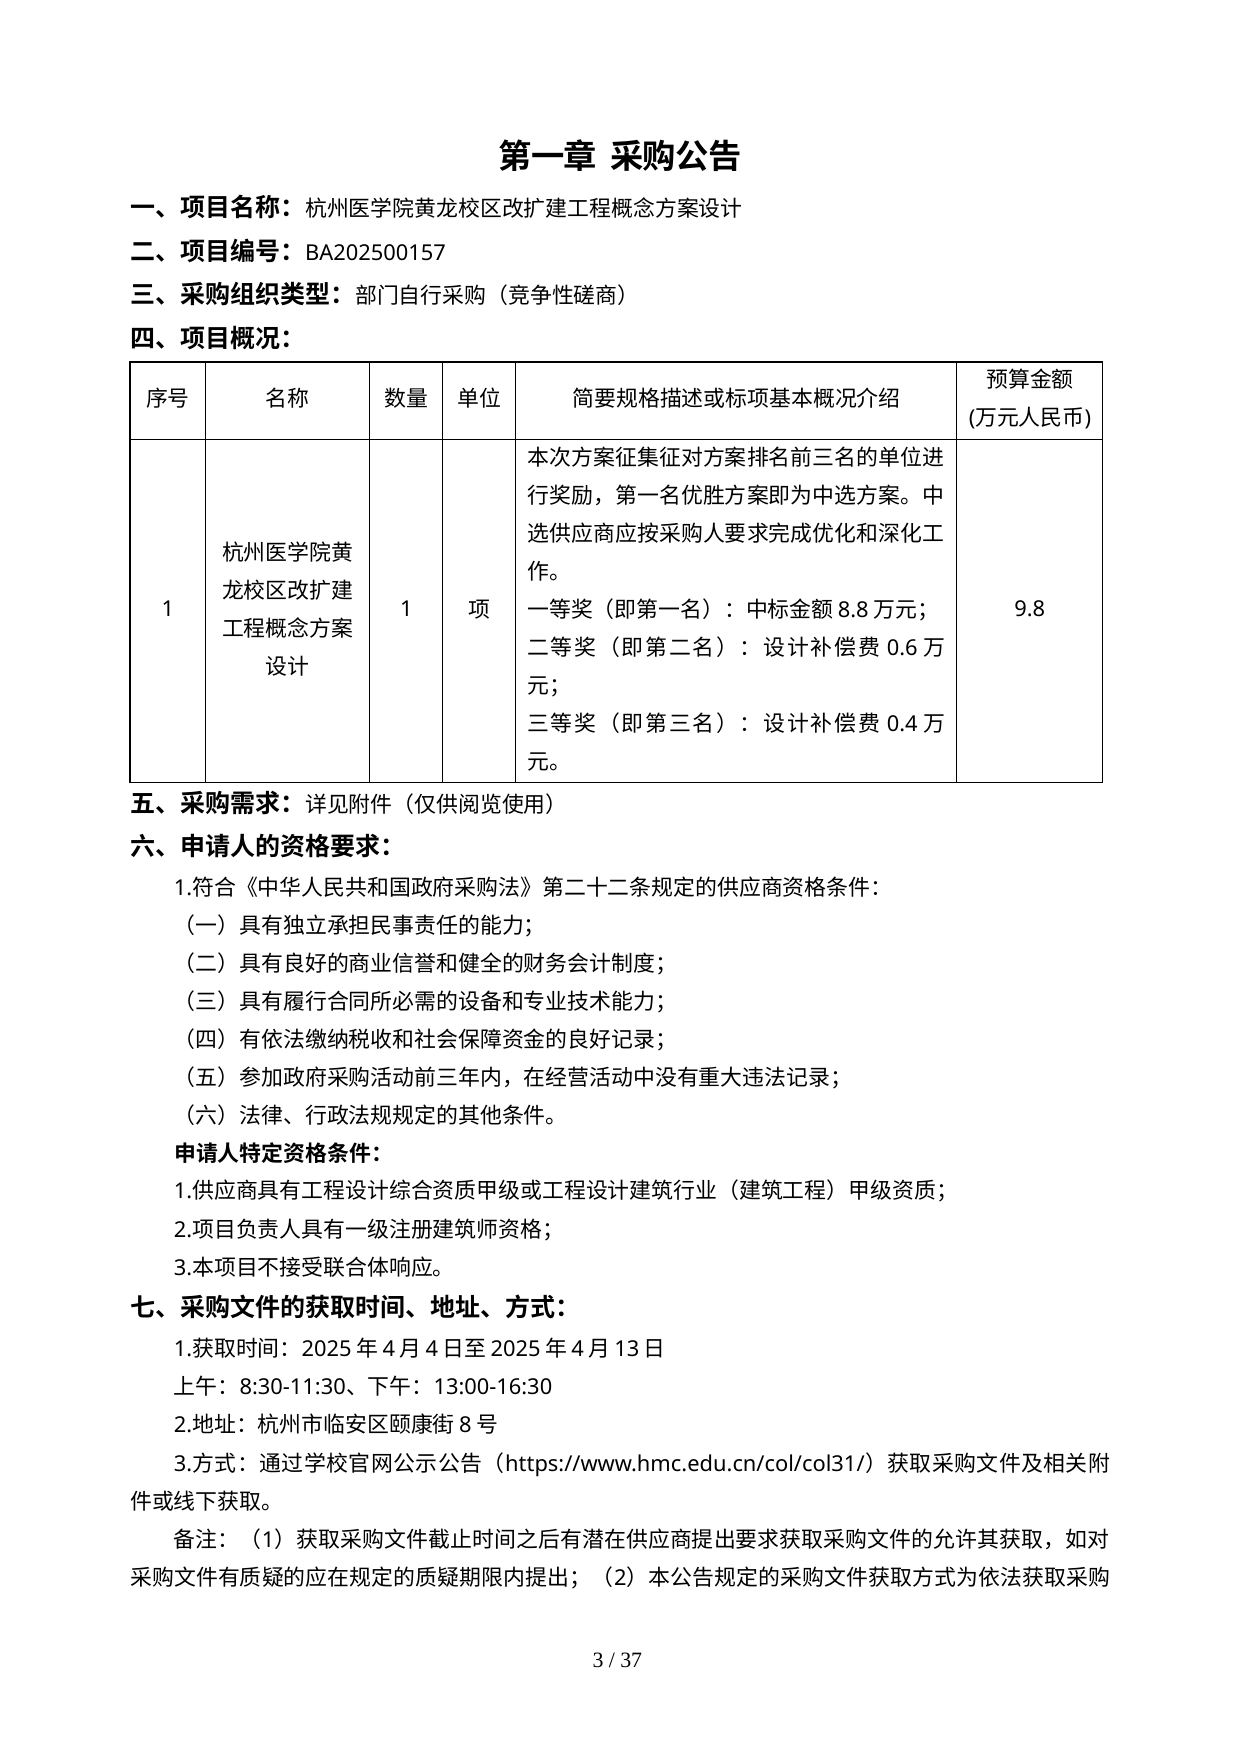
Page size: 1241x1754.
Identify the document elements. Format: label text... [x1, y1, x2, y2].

text 一、项目名称：杭州医学院黄龙校区改扩建工程概念方案设计 [130, 188, 1110, 224]
text 3.本项目不接受联合体响应。 [130, 1250, 1110, 1281]
table_header 简要规格描述或标项基本概况介绍 [516, 363, 956, 439]
text 3.方式：通过学校官网公示公告（https://www.hmc.edu.cn/col/col31/）获取采购文件及相关附件或线下获取。 [130, 1446, 1110, 1515]
table_cell 9.8 [957, 440, 1102, 782]
text 2.地址：杭州市临安区颐康街8号 [130, 1407, 1110, 1439]
text 六、申请人的资格要求： [130, 826, 1110, 863]
text （三）具有履行合同所必需的设备和专业技术能力； [130, 984, 1110, 1016]
text 1.符合《中华人民共和国政府采购法》第二十二条规定的供应商资格条件： [130, 870, 1110, 902]
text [130, 1522, 1110, 1591]
text 三、采购组织类型：部门自行采购（竞争性磋商） [130, 274, 1110, 311]
text 四、项目概况： [130, 318, 1110, 354]
text 申请人特定资格条件： [130, 1136, 1110, 1167]
text 五、采购需求：详见附件（仅供阅览使用） [130, 783, 1110, 819]
text （四）有依法缴纳税收和社会保障资金的良好记录； [130, 1022, 1110, 1053]
table_header 名称 [206, 363, 369, 439]
table_cell 本次方案征集征对方案排名前三名的单位进行奖励，第一名优胜方案即为中选方案。中选供应商应按采购人要求完成优化和深化工作。 一等奖（即第一名）：中标金额8.8万元； 二等奖（即第二名）：设计补偿费0.6万元； 三等奖（即第三名）：设计补偿费0.4万元。 [516, 440, 956, 782]
text （二）具有良好的商业信誉和健全的财务会计制度； [130, 946, 1110, 978]
table_header 序号 [131, 363, 205, 439]
table_header 单位 [443, 363, 515, 439]
table_header 数量 [370, 363, 442, 439]
text 二、项目编号：BA202500157 [130, 231, 1110, 267]
text 1.供应商具有工程设计综合资质甲级或工程设计建筑行业（建筑工程）甲级资质； [130, 1173, 1110, 1205]
text 第一章 采购公告 [130, 130, 1110, 178]
text （五）参加政府采购活动前三年内，在经营活动中没有重大违法记录； [130, 1060, 1110, 1091]
table_cell 1 [370, 440, 442, 782]
table_cell 项 [443, 440, 515, 782]
table_header 预算金额 (万元人民币) [957, 363, 1102, 439]
table_cell 1 [131, 440, 205, 782]
text 七、采购文件的获取时间、地址、方式： [130, 1288, 1110, 1324]
text （六）法律、行政法规规定的其他条件。 [130, 1098, 1110, 1129]
table_cell 杭州医学院黄龙校区改扩建工程概念方案设计 [206, 440, 369, 782]
text 1.获取时间：2025年4月4日至2025年4月13日 [130, 1331, 1110, 1363]
text 2.项目负责人具有一级注册建筑师资格； [130, 1212, 1110, 1243]
text （一）具有独立承担民事责任的能力； [130, 908, 1110, 940]
text 上午：8:30-11:30、下午：13:00-16:30 [130, 1369, 1110, 1401]
